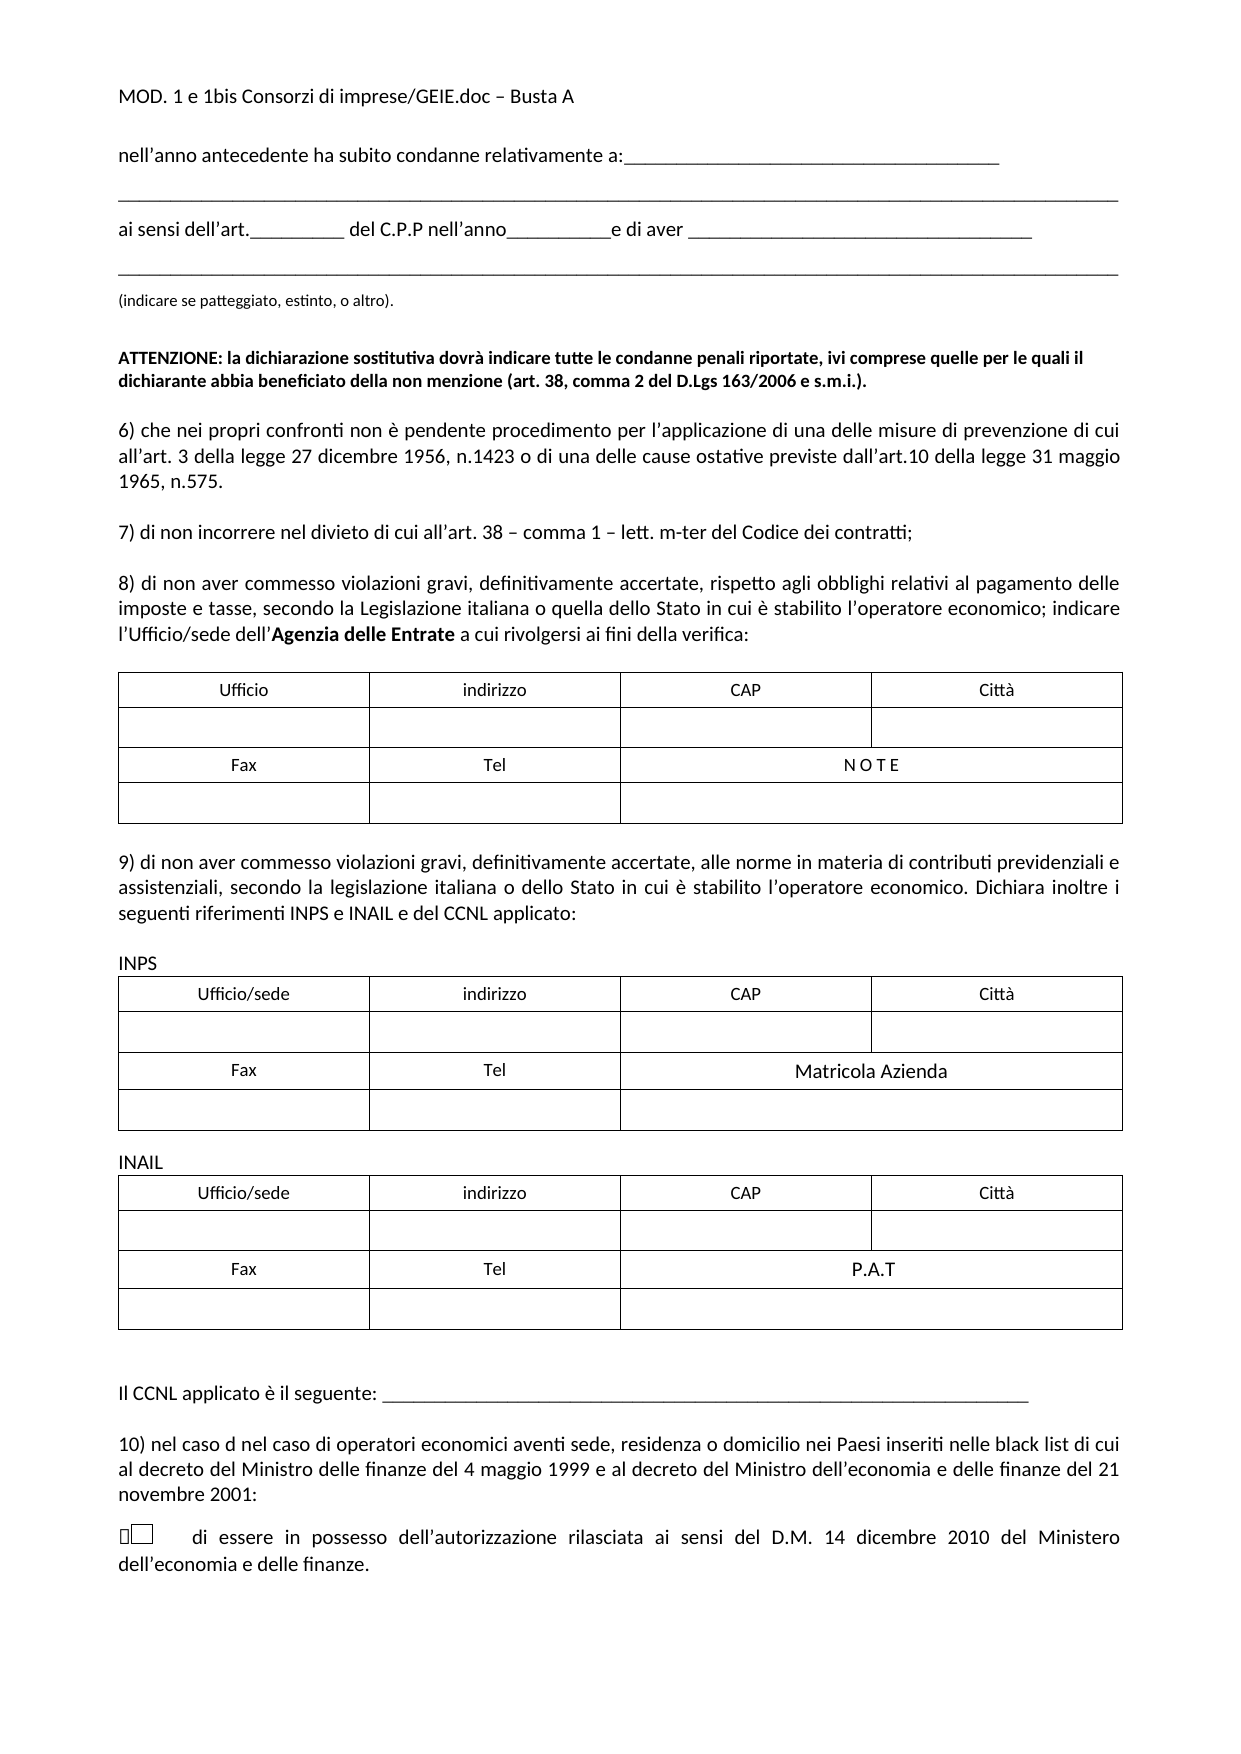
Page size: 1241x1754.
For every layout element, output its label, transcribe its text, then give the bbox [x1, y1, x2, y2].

table_cell Matricola Azienda [621, 1053, 1122, 1089]
text nell’anno antecedente ha subito condanne relativamente a:____________________________________ [118, 142, 1122, 167]
table_cell [119, 1090, 369, 1130]
table_cell [621, 1090, 1122, 1130]
text ________________________________________________________________________________________________ [118, 180, 1122, 204]
text 10) nel caso d nel caso di operatori economici aventi sede, residenza o domicilio nei Paesi inseriti nelle black list di cui al decreto del Ministro delle finanze del 4 maggio 1999 e al decreto del Ministro dell’economia e delle finanze del 21 novembre 2001: [118, 1431, 1122, 1507]
table_header Città [872, 977, 1122, 1011]
table_cell [621, 1012, 871, 1052]
table_cell N O T E [621, 748, 1122, 782]
table_cell Fax [119, 1053, 369, 1089]
table_cell [370, 783, 620, 823]
text 8) di non aver commesso violazioni gravi, definitivamente accertate, rispetto agli obblighi relativi al pagamento delle imposte e tasse, secondo la Legislazione italiana o quella dello Stato in cui è stabilito l’operatore economico; indicare l’Ufficio/sede dell’Agenzia delle Entrate a cui rivolgersi ai fini della verifica: [118, 570, 1122, 646]
table_cell [872, 708, 1122, 747]
table_cell [621, 783, 1122, 823]
text INPS [118, 951, 1122, 976]
text (indicare se patteggiato, estinto, o altro). [118, 290, 1122, 311]
text Il CCNL applicato è il seguente: ______________________________________________________________ [118, 1380, 1122, 1405]
text  di essere in possesso dell’autorizzazione rilasciata ai sensi del D.M. 14 dicembre 2010 del Ministero dell’economia e delle finanze. [118, 1522, 1122, 1576]
table_cell [119, 1289, 369, 1328]
text ________________________________________________________________________________________________ [118, 254, 1122, 278]
table_header indirizzo [370, 977, 620, 1011]
text ai sensi dell’art._________ del C.P.P nell’anno__________e di aver _________________________________ [118, 216, 1122, 242]
table_cell [119, 708, 369, 747]
table_header CAP [621, 977, 871, 1011]
table_cell [370, 1289, 620, 1328]
table_header Città [872, 673, 1122, 707]
table_cell [621, 1211, 871, 1250]
table_cell [370, 1012, 620, 1052]
table_cell [872, 1012, 1122, 1052]
table_header Ufficio [119, 673, 369, 707]
table_header Ufficio/sede [119, 977, 369, 1011]
table_header indirizzo [370, 1176, 620, 1210]
table_cell Tel [370, 748, 620, 782]
table_header Città [872, 1176, 1122, 1210]
table_header CAP [621, 1176, 871, 1210]
table_cell [621, 1289, 1122, 1328]
table_cell [370, 708, 620, 747]
table_cell [119, 1012, 369, 1052]
table_header indirizzo [370, 673, 620, 707]
table_cell Tel [370, 1251, 620, 1288]
table_cell P.A.T [621, 1251, 1122, 1288]
table_cell Fax [119, 1251, 369, 1288]
text 6) che nei propri confronti non è pendente procedimento per l’applicazione di una delle misure di prevenzione di cui all’art. 3 della legge 27 dicembre 1956, n.1423 o di una delle cause ostative previste dall’art.10 della legge 31 maggio 1965, n.575. [118, 417, 1122, 494]
table_cell [119, 1211, 369, 1250]
table_cell [872, 1211, 1122, 1250]
table_cell Tel [370, 1053, 620, 1089]
table_cell [370, 1211, 620, 1250]
table_header CAP [621, 673, 871, 707]
text 7) di non incorrere nel divieto di cui all’art. 38 – comma 1 – lett. m-ter del Codice dei contratti; [118, 519, 1122, 544]
table_header Ufficio/sede [119, 1176, 369, 1210]
text INAIL [118, 1149, 1122, 1175]
table_cell [370, 1090, 620, 1130]
table_cell Fax [119, 748, 369, 782]
table_cell [119, 783, 369, 823]
text 9) di non aver commesso violazioni gravi, definitivamente accertate, alle norme in materia di contributi previdenziali e assistenziali, secondo la legislazione italiana o dello Stato in cui è stabilito l’operatore economico. Dichiara inoltre i seguenti riferimenti INPS e INAIL e del CCNL applicato: [118, 849, 1122, 925]
table_cell [621, 708, 871, 747]
